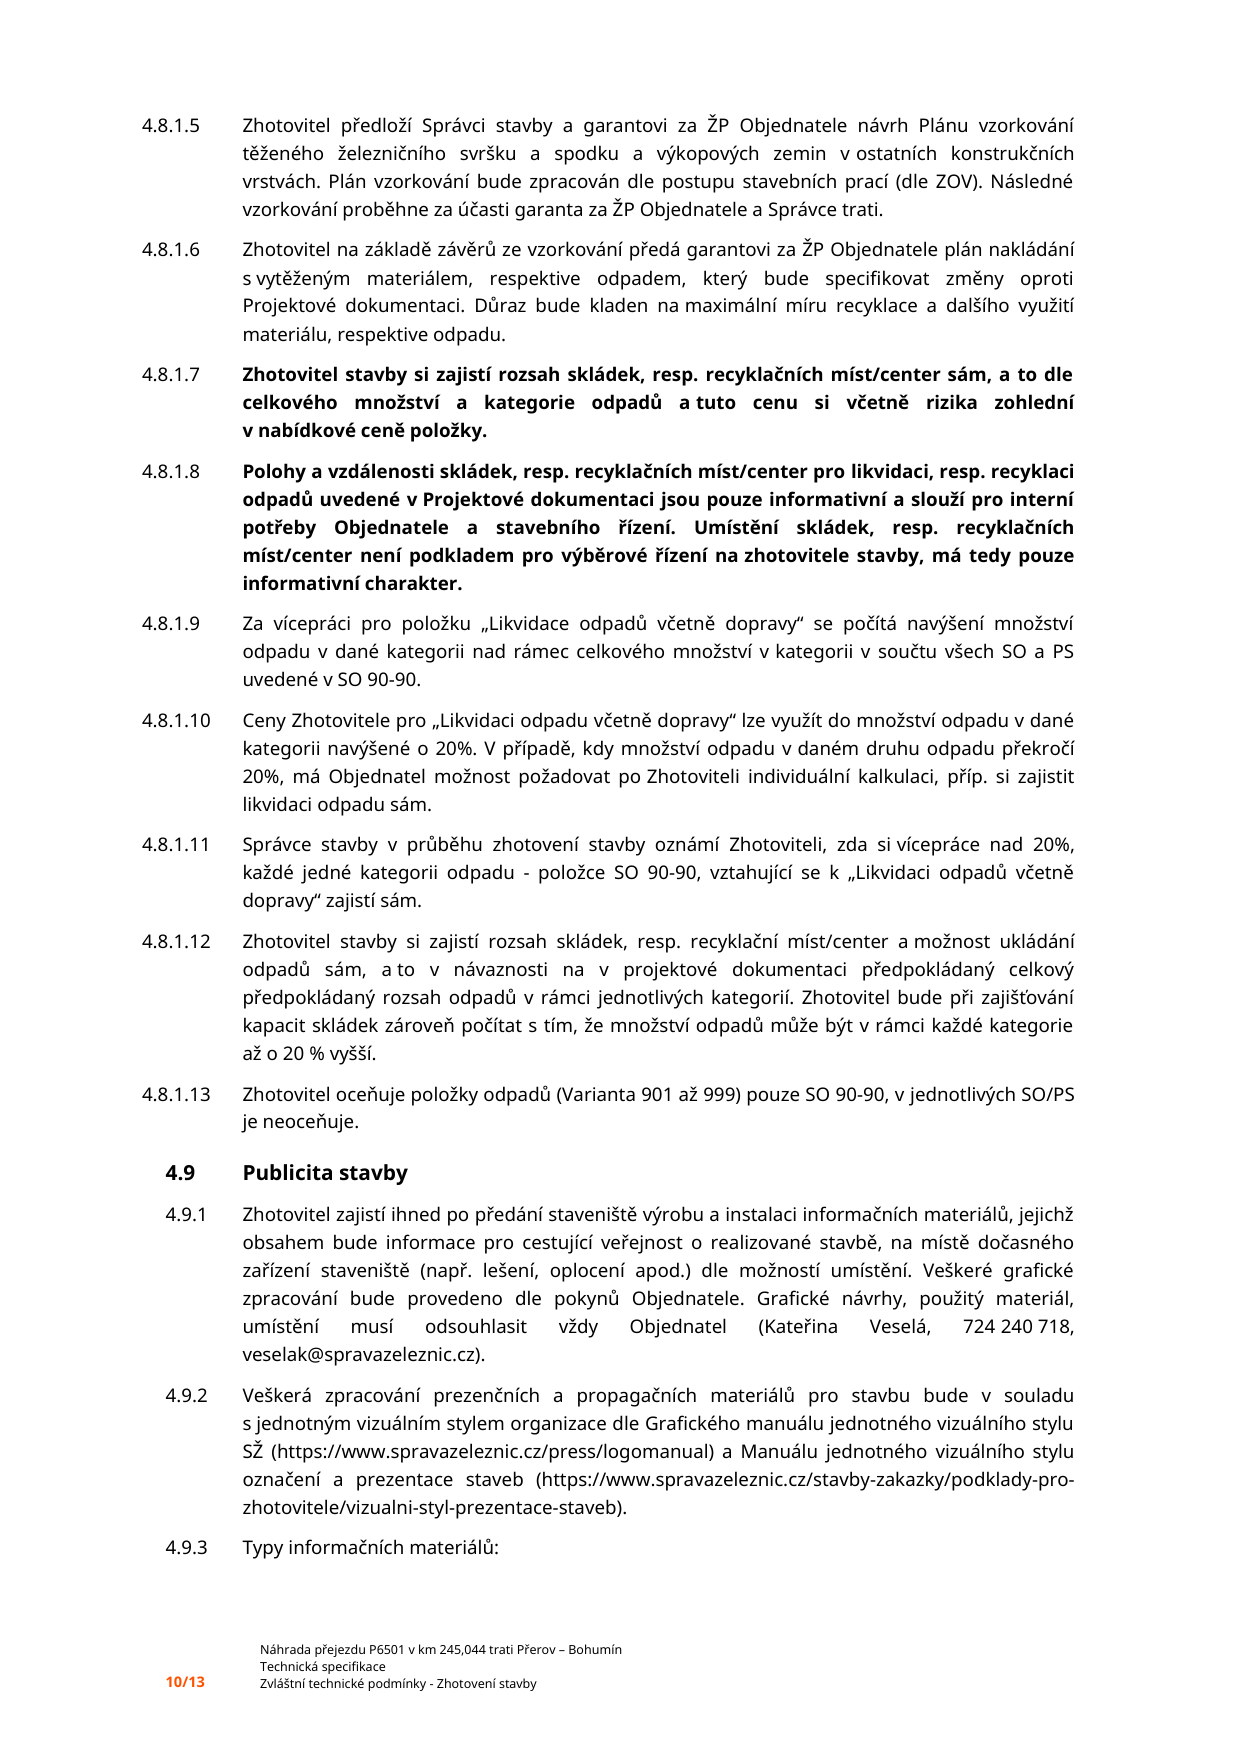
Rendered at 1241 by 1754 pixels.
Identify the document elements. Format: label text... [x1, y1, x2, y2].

text Ceny Zhotovitele pro „Likvidaci odpadu včetně dopravy“ lze využít do množství odpadu v dané kategorii navýšené o 20%. V případě, kdy množství odpadu v daném druhu odpadu překročí 20%, má Objednatel možnost požadovat po Zhotoviteli individuální kalkulaci, příp. si zajistit likvidaci odpadu sám. [142, 707, 1075, 817]
text Publicita stavby [165, 1158, 1075, 1186]
text Typy informačních materiálů: [165, 1535, 1075, 1560]
text Zhotovitel oceňuje položky odpadů (Varianta 901 až 999) pouze SO 90-90, v jednotlivých SO/PS je neoceňuje. [142, 1081, 1075, 1134]
text Zhotovitel předloží Správci stavby a garantovi za ŽP Objednatele návrh Plánu vzorkování těženého železničního svršku a spodku a výkopových zemin v ostatních konstrukčních vrstvách. Plán vzorkování bude zpracován dle postupu stavebních prací (dle ZOV). Následné vzorkování proběhne za účasti garanta za ŽP Objednatele a Správce trati. [142, 112, 1075, 222]
text Správce stavby v průběhu zhotovení stavby oznámí Zhotoviteli, zda si vícepráce nad 20%, každé jedné kategorii odpadu - položce SO 90-90, vztahující se k „Likvidaci odpadů včetně dopravy“ zajistí sám. [142, 832, 1075, 913]
text Zhotovitel stavby si zajistí rozsah skládek, resp. recyklačních míst/center sám, a to dle celkového množství a kategorie odpadů a tuto cenu si včetně rizika zohlední v nabídkové ceně položky. [142, 361, 1075, 443]
text Zhotovitel na základě závěrů ze vzorkování předá garantovi za ŽP Objednatele plán nakládání s vytěženým materiálem, respektive odpadem, který bude specifikovat změny oproti Projektové dokumentaci. Důraz bude kladen na maximální míru recyklace a dalšího využití materiálu, respektive odpadu. [142, 237, 1075, 346]
text Polohy a vzdálenosti skládek, resp. recyklačních míst/center pro likvidaci, resp. recyklaci odpadů uvedené v Projektové dokumentaci jsou pouze informativní a slouží pro interní potřeby Objednatele a stavebního řízení. Umístění skládek, resp. recyklačních míst/center není podkladem pro výběrové řízení na zhotovitele stavby, má tedy pouze informativní charakter. [142, 458, 1075, 596]
text Zhotovitel zajistí ihned po předání staveniště výrobu a instalaci informačních materiálů, jejichž obsahem bude informace pro cestující veřejnost o realizované stavbě, na místě dočasného zařízení staveniště (např. lešení, oplocení apod.) dle možností umístění. Veškeré grafické zpracování bude provedeno dle pokynů Objednatele. Grafické návrhy, použitý materiál, umístění musí odsouhlasit vždy Objednatel (Kateřina Veselá, 724 240 718, veselak@spravazeleznic.cz). [165, 1201, 1075, 1367]
text Veškerá zpracování prezenčních a propagačních materiálů pro stavbu bude v souladu s jednotným vizuálním stylem organizace dle Grafického manuálu jednotného vizuálního stylu SŽ (https://www.spravazeleznic.cz/press/logomanual) a Manuálu jednotného vizuálního stylu označení a prezentace staveb (https://www.spravazeleznic.cz/stavby-zakazky/podklady-pro-zhotovitele/vizualni-styl-prezentace-staveb). [165, 1382, 1075, 1520]
text Zhotovitel stavby si zajistí rozsah skládek, resp. recyklační míst/center a možnost ukládání odpadů sám, a to v návaznosti na v projektové dokumentaci předpokládaný celkový předpokládaný rozsah odpadů v rámci jednotlivých kategorií. Zhotovitel bude při zajišťování kapacit skládek zároveň počítat s tím, že množství odpadů může být v rámci každé kategorie až o 20 % vyšší. [142, 928, 1075, 1066]
text Za vícepráci pro položku „Likvidace odpadů včetně dopravy“ se počítá navýšení množství odpadu v dané kategorii nad rámec celkového množství v kategorii v součtu všech SO a PS uvedené v SO 90-90. [142, 611, 1075, 692]
